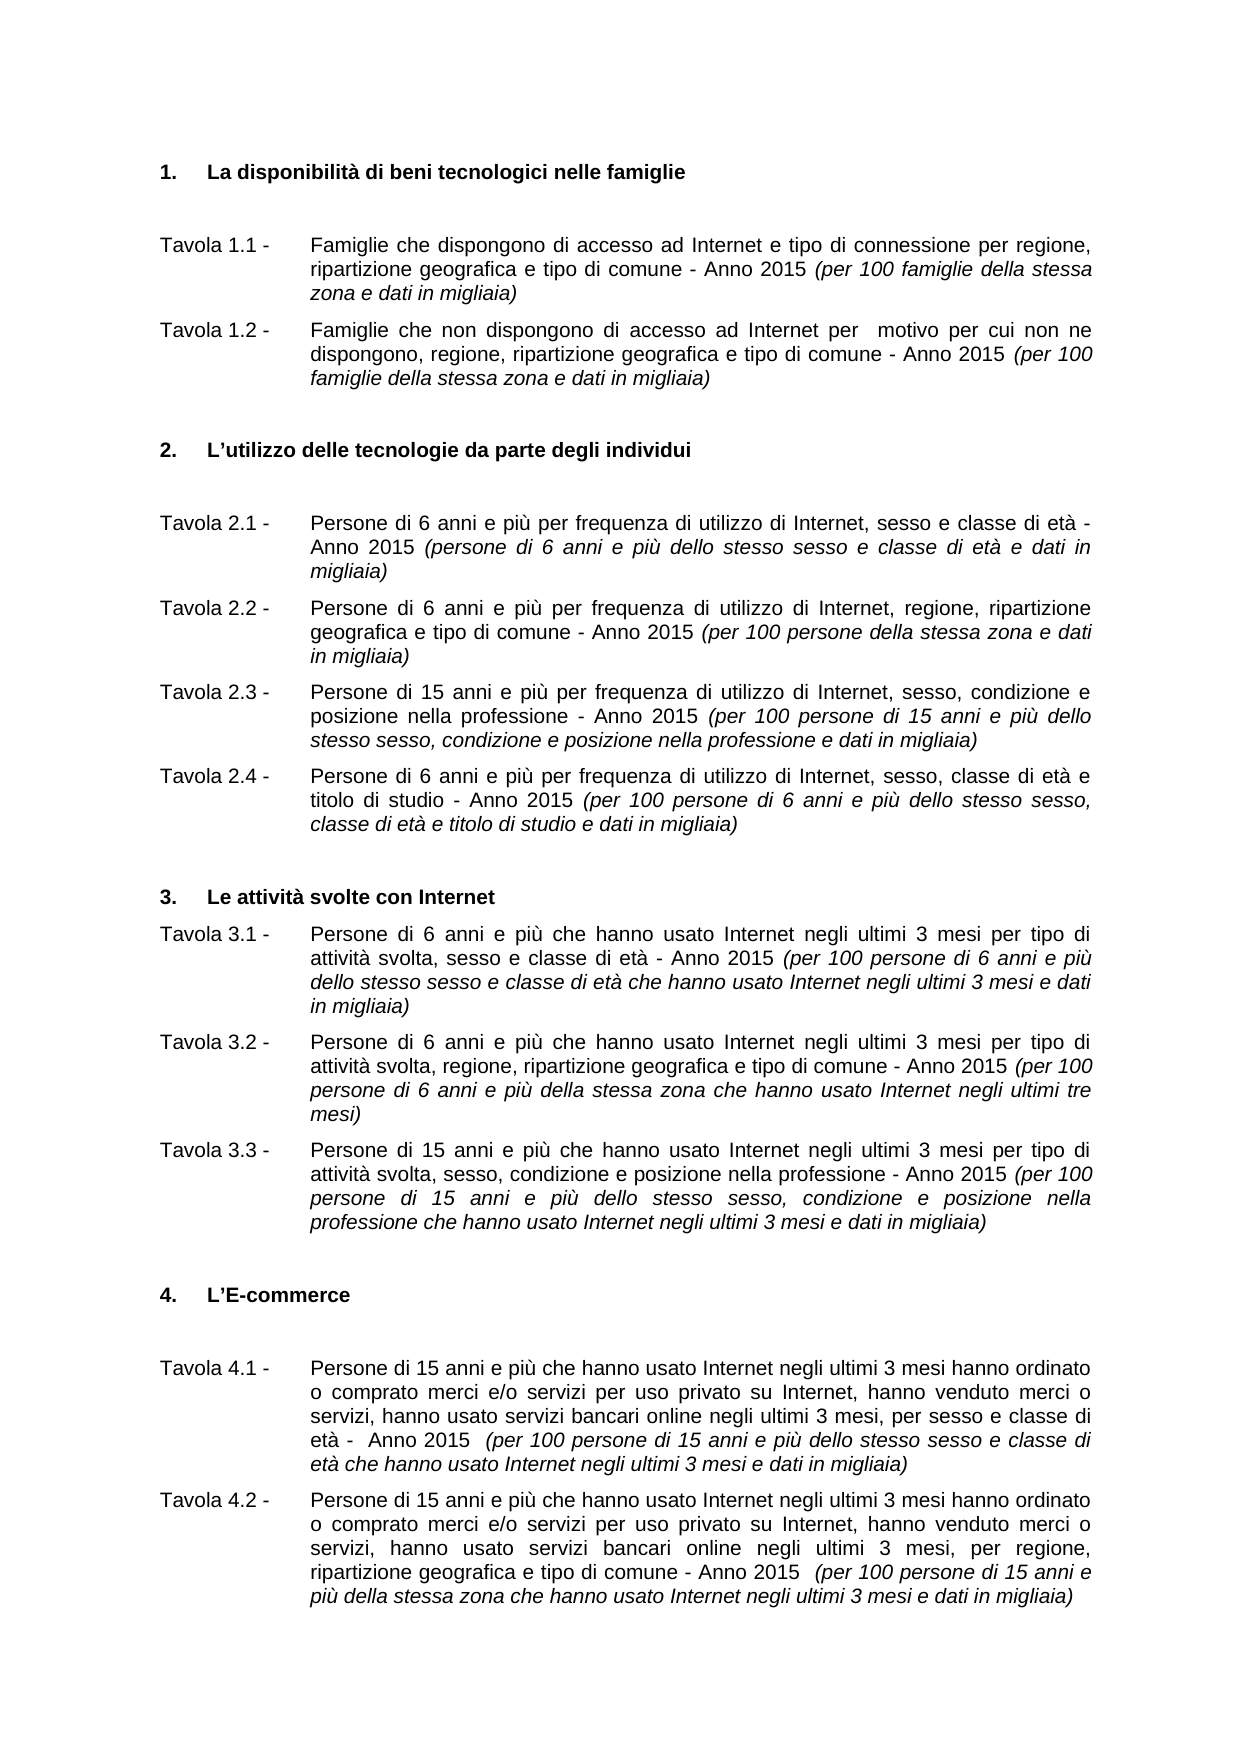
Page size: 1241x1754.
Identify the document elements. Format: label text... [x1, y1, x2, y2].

text Tavola 2.2 - Persone di 6 anni e più per frequenza di utilizzo di Internet, regione, ripartizione geografica e tipo di comune - Anno 2015 (per 100 persone della stessa zona e dati in migliaia) [159, 596, 1092, 667]
text Tavola 3.2 - Persone di 6 anni e più che hanno usato Internet negli ultimi 3 mesi per tipo di attività svolta, regione, ripartizione geografica e tipo di comune - Anno 2015 (per 100 persone di 6 anni e più della stessa zona che hanno usato Internet negli ultimi tre mesi) [159, 1030, 1092, 1126]
text Tavola 1.2 - Famiglie che non dispongono di accesso ad Internet per motivo per cui non ne dispongono, regione, ripartizione geografica e tipo di comune - Anno 2015 (per 100 famiglie della stessa zona e dati in migliaia) [159, 317, 1092, 389]
text Tavola 2.3 - Persone di 15 anni e più per frequenza di utilizzo di Internet, sesso, condizione e posizione nella professione - Anno 2015 (per 100 persone di 15 anni e più dello stesso sesso, condizione e posizione nella professione e dati in migliaia) [159, 680, 1092, 752]
text Tavola 3.1 - Persone di 6 anni e più che hanno usato Internet negli ultimi 3 mesi per tipo di attività svolta, sesso e classe di età - Anno 2015 (per 100 persone di 6 anni e più dello stesso sesso e classe di età che hanno usato Internet negli ultimi 3 mesi e dati in migliaia) [159, 922, 1092, 1017]
text 1. La disponibilità di beni tecnologici nelle famiglie [159, 160, 1092, 184]
text Tavola 2.1 - Persone di 6 anni e più per frequenza di utilizzo di Internet, sesso e classe di età - Anno 2015 (persone di 6 anni e più dello stesso sesso e classe di età e dati in migliaia) [159, 511, 1092, 583]
text Tavola 3.3 - Persone di 15 anni e più che hanno usato Internet negli ultimi 3 mesi per tipo di attività svolta, sesso, condizione e posizione nella professione - Anno 2015 (per 100 persone di 15 anni e più dello stesso sesso, condizione e posizione nella professione che hanno usato Internet negli ultimi 3 mesi e dati in migliaia) [159, 1138, 1092, 1234]
text 4. L’E-commerce [159, 1283, 1092, 1307]
text Tavola 4.2 - Persone di 15 anni e più che hanno usato Internet negli ultimi 3 mesi hanno ordinato o comprato merci e/o servizi per uso privato su Internet, hanno venduto merci o servizi, hanno usato servizi bancari online negli ultimi 3 mesi, per regione, ripartizione geografica e tipo di comune - Anno 2015 (per 100 persone di 15 anni e più della stessa zona che hanno usato Internet negli ultimi 3 mesi e dati in migliaia) [159, 1488, 1092, 1608]
text Tavola 2.4 - Persone di 6 anni e più per frequenza di utilizzo di Internet, sesso, classe di età e titolo di studio - Anno 2015 (per 100 persone di 6 anni e più dello stesso sesso, classe di età e titolo di studio e dati in migliaia) [159, 764, 1092, 836]
text 2. L’utilizzo delle tecnologie da parte degli individui [159, 438, 1092, 462]
text Tavola 1.1 - Famiglie che dispongono di accesso ad Internet e tipo di connessione per regione, ripartizione geografica e tipo di comune - Anno 2015 (per 100 famiglie della stessa zona e dati in migliaia) [159, 233, 1092, 305]
text Tavola 4.1 - Persone di 15 anni e più che hanno usato Internet negli ultimi 3 mesi hanno ordinato o comprato merci e/o servizi per uso privato su Internet, hanno venduto merci o servizi, hanno usato servizi bancari online negli ultimi 3 mesi, per sesso e classe di età - Anno 2015 (per 100 persone di 15 anni e più dello stesso sesso e classe di età che hanno usato Internet negli ultimi 3 mesi e dati in migliaia) [159, 1356, 1092, 1476]
text 3. Le attività svolte con Internet [159, 885, 1092, 909]
